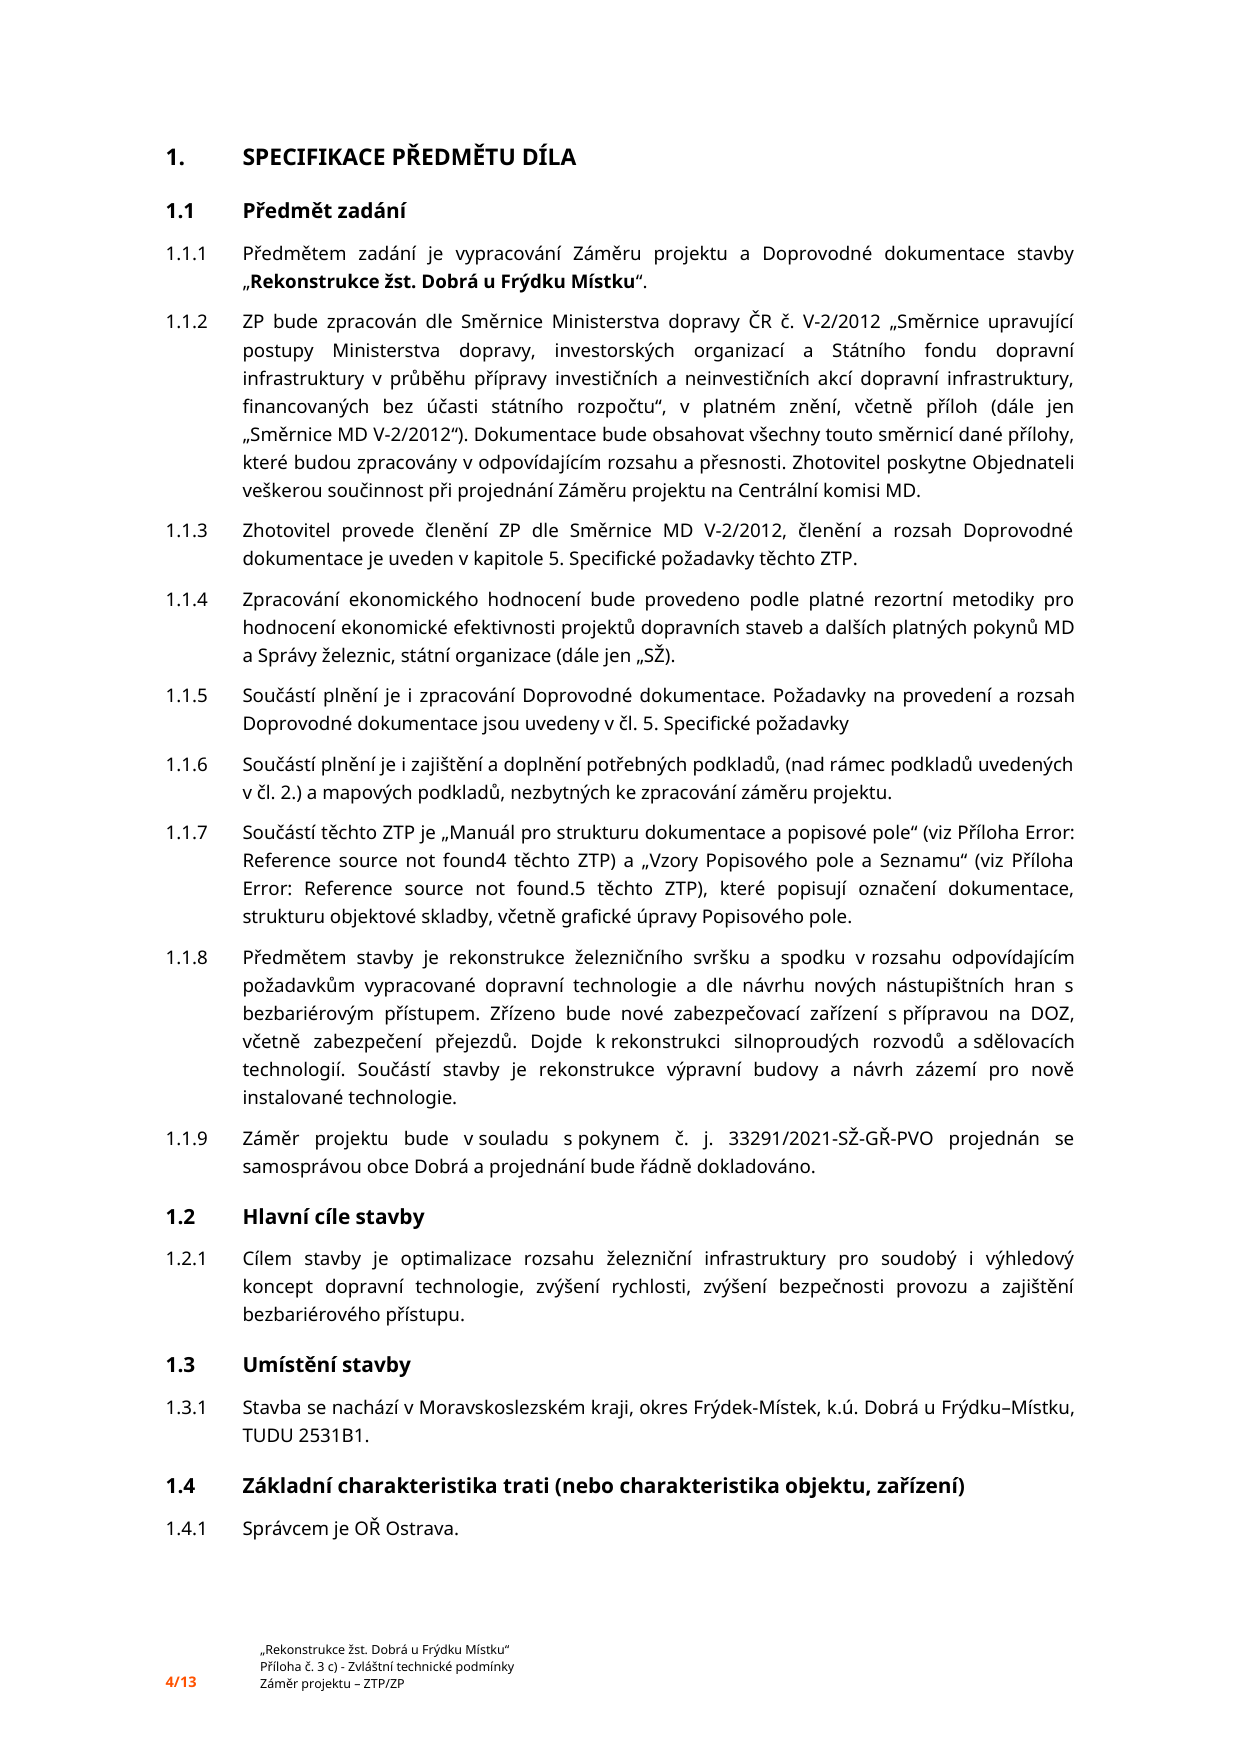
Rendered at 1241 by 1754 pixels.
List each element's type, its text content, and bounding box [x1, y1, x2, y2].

text Předmětem zadání je vypracování Záměru projektu a Doprovodné dokumentace stavby „Rekonstrukce žst. Dobrá u Frýdku Místku“. [165, 240, 1075, 294]
text Stavba se nachází v Moravskoslezském kraji, okres Frýdek-Místek, k.ú. Dobrá u Frýdku–Místku, TUDU 2531B1. [165, 1394, 1075, 1448]
text Součástí plnění je i zpracování Doprovodné dokumentace. Požadavky na provedení a rozsah Doprovodné dokumentace jsou uvedeny v čl. 5. Specifické požadavky [165, 683, 1075, 736]
text Základní charakteristika trati (nebo charakteristika objektu, zařízení) [165, 1471, 1075, 1499]
text Hlavní cíle stavby [165, 1202, 1075, 1230]
text Správcem je OŘ Ostrava. [165, 1515, 1075, 1540]
text Součástí plnění je i zajištění a doplnění potřebných podkladů, (nad rámec podkladů uvedených v čl. 2.) a mapových podkladů, nezbytných ke zpracování záměru projektu. [165, 751, 1075, 805]
text Cílem stavby je optimalizace rozsahu železniční infrastruktury pro soudobý i výhledový koncept dopravní technologie, zvýšení rychlosti, zvýšení bezpečnosti provozu a zajištění bezbariérového přístupu. [165, 1246, 1075, 1327]
text Záměr projektu bude v souladu s pokynem č. j. 33291/2021-SŽ-GŘ-PVO projednán se samosprávou obce Dobrá a projednání bude řádně dokladováno. [165, 1125, 1075, 1178]
text SPECIFIKACE PŘEDMĚTU DÍLa [165, 141, 1075, 173]
text Umístění stavby [165, 1350, 1075, 1379]
text Předmětem stavby je rekonstrukce železničního svršku a spodku v rozsahu odpovídajícím požadavkům vypracované dopravní technologie a dle návrhu nových nástupištních hran s bezbariérovým přístupem. Zřízeno bude nové zabezpečovací zařízení s přípravou na DOZ, včetně zabezpečení přejezdů. Dojde k rekonstrukci silnoproudých rozvodů a sdělovacích technologií. Součástí stavby je rekonstrukce výpravní budovy a návrh zázemí pro nově instalované technologie. [165, 944, 1075, 1110]
text Zpracování ekonomického hodnocení bude provedeno podle platné rezortní metodiky pro hodnocení ekonomické efektivnosti projektů dopravních staveb a dalších platných pokynů MD a Správy železnic, státní organizace (dále jen „SŽ). [165, 586, 1075, 668]
text ZP bude zpracován dle Směrnice Ministerstva dopravy ČR č. V-2/2012 „Směrnice upravující postupy Ministerstva dopravy, investorských organizací a Státního fondu dopravní infrastruktury v průběhu přípravy investičních a neinvestičních akcí dopravní infrastruktury, financovaných bez účasti státního rozpočtu“, v platném znění, včetně příloh (dále jen „Směrnice MD V-2/2012“). Dokumentace bude obsahovat všechny touto směrnicí dané přílohy, které budou zpracovány v odpovídajícím rozsahu a přesnosti. Zhotovitel poskytne Objednateli veškerou součinnost při projednání Záměru projektu na Centrální komisi MD. [165, 309, 1075, 502]
text Předmět zadání [165, 197, 1075, 225]
text Zhotovitel provede členění ZP dle Směrnice MD V-2/2012, členění a rozsah Doprovodné dokumentace je uveden v kapitole 5. Specifické požadavky těchto ZTP. [165, 517, 1075, 571]
